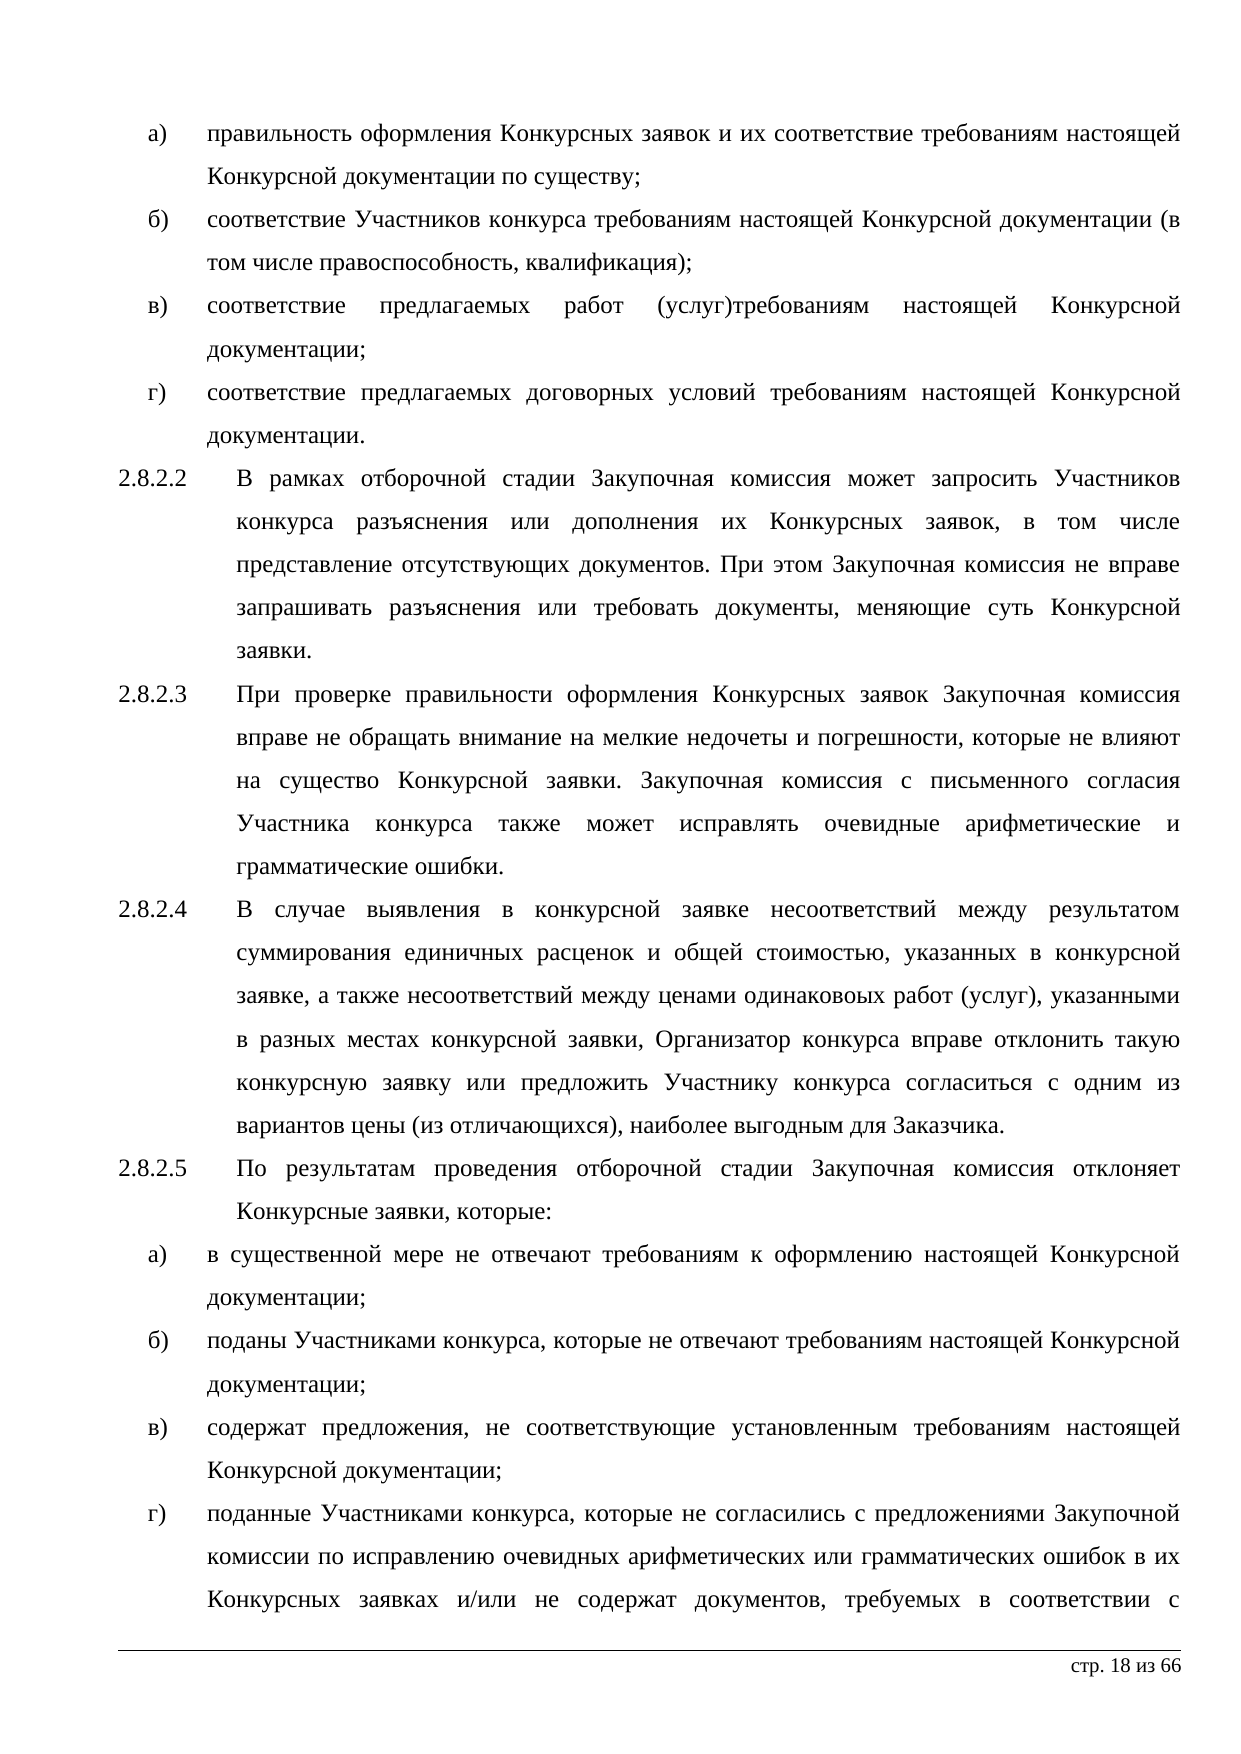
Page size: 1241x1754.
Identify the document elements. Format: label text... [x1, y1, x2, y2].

text поданы Участниками конкурса, которые не отвечают требованиям настоящей Конкурсной документации; [148, 1326, 1181, 1397]
text В рамках отборочной стадии Закупочная комиссия может запросить Участников конкурса разъяснения или дополнения их Конкурсных заявок, в том числе представление отсутствующих документов. При этом Закупочная комиссия не вправе запрашивать разъяснения или требовать документы, меняющие суть Конкурсной заявки. [118, 463, 1181, 664]
text соответствие Участников конкурса требованиям настоящей Конкурсной документации (в том числе правоспособность, квалификация); [148, 204, 1181, 276]
text в существенной мере не отвечают требованиям к оформлению настоящей Конкурсной документации; [148, 1239, 1181, 1311]
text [148, 1498, 1181, 1613]
text соответствие предлагаемых работ (услуг)требованиям настоящей Конкурсной документации; [148, 291, 1181, 362]
text соответствие предлагаемых договорных условий требованиям настоящей Конкурсной документации. [148, 377, 1181, 449]
text содержат предложения, не соответствующие установленным требованиям настоящей Конкурсной документации; [148, 1412, 1181, 1484]
text правильность оформления Конкурсных заявок и их соответствие требованиям настоящей Конкурсной документации по существу; [148, 118, 1181, 190]
text При проверке правильности оформления Конкурсных заявок Закупочная комиссия вправе не обращать внимание на мелкие недочеты и погрешности, которые не влияют на существо Конкурсной заявки. Закупочная комиссия с письменного согласия Участника конкурса также может исправлять очевидные арифметические и грамматические ошибки. [118, 679, 1181, 880]
text По результатам проведения отборочной стадии Закупочная комиссия отклоняет Конкурсные заявки, которые: [118, 1153, 1181, 1225]
text В случае выявления в конкурсной заявке несоответствий между результатом суммирования единичных расценок и общей стоимостью, указанных в конкурсной заявке, а также несоответствий между ценами одинаковоых работ (услуг), указанными в разных местах конкурсной заявки, Организатор конкурса вправе отклонить такую конкурсную заявку или предложить Участнику конкурса согласиться с одним из вариантов цены (из отличающихся), наиболее выгодным для Заказчика. [118, 894, 1181, 1139]
